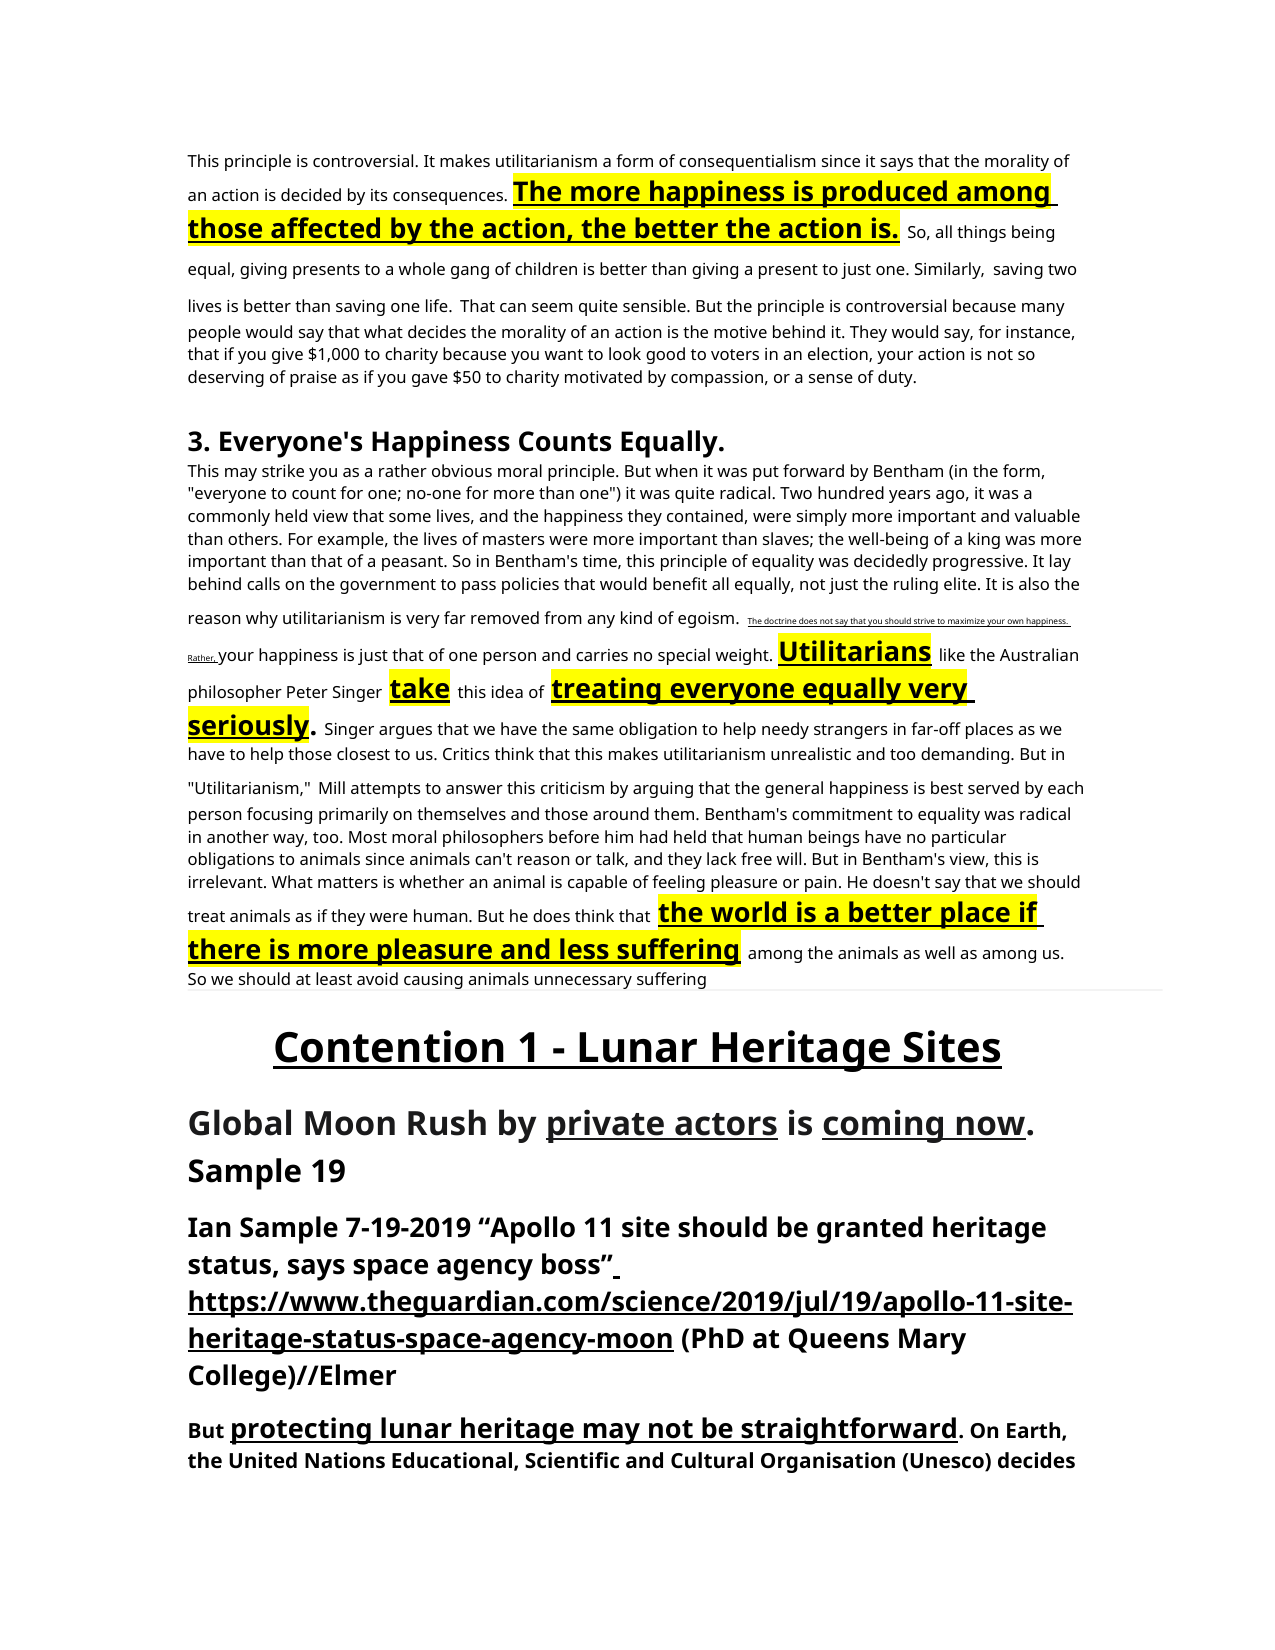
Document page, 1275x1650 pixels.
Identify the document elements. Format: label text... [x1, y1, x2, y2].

text Ian Sample 7-19-2019 “Apollo 11 site should be granted heritage status, says space agency boss” https://www.theguardian.com/science/2019/jul/19/apollo-11-site-heritage-status-space-agency-moon (PhD at Queens Mary College)//Elmer [187, 1208, 1087, 1393]
text Sample 19 [187, 1149, 1087, 1192]
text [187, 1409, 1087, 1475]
text This may strike you as a rather obvious moral principle. But when it was put forward by Bentham (in the form, "everyone to count for one; no-one for more than one") it was quite radical. Two hundred years ago, it was a commonly held view that some lives, and the happiness they contained, were simply more important and valuable than others. For example, the lives of masters were more important than slaves; the well-being of a king was more important than that of a peasant. So in Bentham's time, this principle of equality was decidedly progressive. It lay behind calls on the government to pass policies that would benefit all equally, not just the ruling elite. It is also the reason why utilitarianism is very far removed from any kind of egoism. The doctrine does not say that you should strive to maximize your own happiness. Rather, your happiness is just that of one person and carries no special weight. Utilitarians like the Australian philosopher Peter Singer take this idea of treating everyone equally very seriously. Singer argues that we have the same obligation to help needy strangers in far-off places as we have to help those closest to us. Critics think that this makes utilitarianism unrealistic and too demanding. But in "Utilitarianism," Mill attempts to answer this criticism by arguing that the general happiness is best served by each person focusing primarily on themselves and those around them. Bentham's commitment to equality was radical in another way, too. Most moral philosophers before him had held that human beings have no particular obligations to animals since animals can't reason or talk, and they lack free will. But in Bentham's view, this is irrelevant. What matters is whether an animal is capable of feeling pleasure or pain. He doesn't say that we should treat animals as if they were human. But he does think that the world is a better place if there is more pleasure and less suffering among the animals as well as among us. So we should at least avoid causing animals unnecessary suffering [187, 459, 1087, 989]
text 3. Everyone's Happiness Counts Equally. [187, 422, 1087, 459]
text Global Moon Rush by private actors is coming now. [187, 1100, 1087, 1145]
text Contention 1 - Lunar Heritage Sites [187, 1018, 1087, 1075]
text This principle is controversial. It makes utilitarianism a form of consequentialism since it says that the morality of an action is decided by its consequences. The more happiness is produced among those affected by the action, the better the action is. So, all things being equal, giving presents to a whole gang of children is better than giving a present to just one. Similarly, saving two lives is better than saving one life. That can seem quite sensible. But the principle is controversial because many people would say that what decides the morality of an action is the motive behind it. They would say, for instance, that if you give $1,000 to charity because you want to look good to voters in an election, your action is not so deserving of praise as if you gave $50 to charity motivated by compassion, or a sense of duty. [187, 150, 1087, 388]
